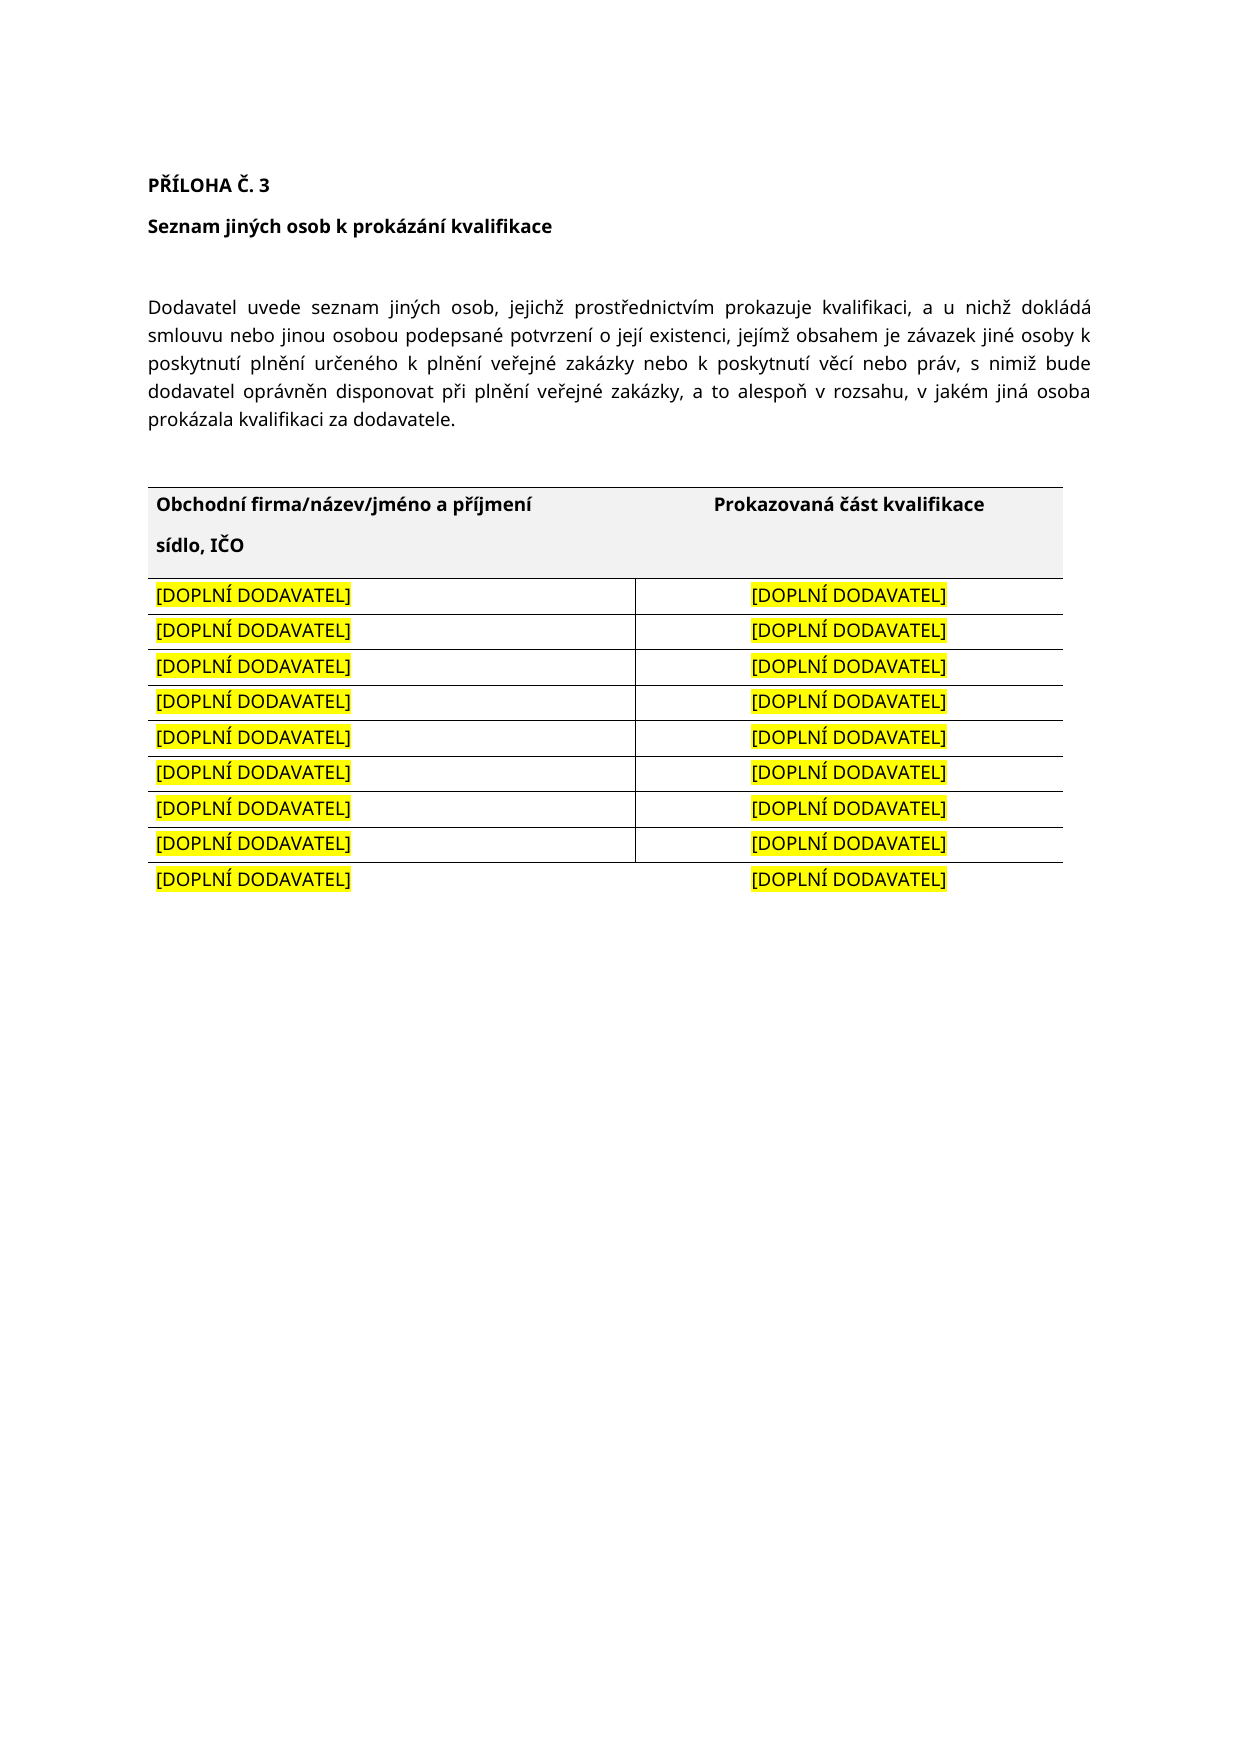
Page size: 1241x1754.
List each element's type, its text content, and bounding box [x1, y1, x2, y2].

table_cell [DOPLNÍ DODAVATEL] [148, 721, 635, 756]
table_cell [DOPLNÍ DODAVATEL] [636, 579, 1063, 613]
table_cell [DOPLNÍ DODAVATEL] [148, 579, 635, 613]
table_cell [DOPLNÍ DODAVATEL] [148, 686, 635, 720]
table_cell [DOPLNÍ DODAVATEL] [148, 863, 635, 898]
table_cell [DOPLNÍ DODAVATEL] [636, 721, 1063, 756]
table_cell [DOPLNÍ DODAVATEL] [148, 757, 635, 791]
table_header Obchodní firma/název/jméno a příjmení sídlo, IČO [148, 488, 635, 578]
table_cell [DOPLNÍ DODAVATEL] [148, 828, 635, 862]
text Seznam jiných osob k prokázání kvalifikace [148, 213, 1093, 239]
table_cell [DOPLNÍ DODAVATEL] [148, 650, 635, 684]
table_cell [DOPLNÍ DODAVATEL] [636, 828, 1063, 862]
table_cell [DOPLNÍ DODAVATEL] [636, 792, 1063, 827]
table_header Prokazovaná část kvalifikace [635, 488, 1063, 578]
table_cell [DOPLNÍ DODAVATEL] [636, 615, 1063, 649]
table_cell [DOPLNÍ DODAVATEL] [636, 650, 1063, 684]
table_cell [DOPLNÍ DODAVATEL] [148, 615, 635, 649]
table_cell [DOPLNÍ DODAVATEL] [636, 686, 1063, 720]
table_cell [DOPLNÍ DODAVATEL] [635, 863, 1063, 898]
table_cell [DOPLNÍ DODAVATEL] [148, 792, 635, 827]
text Příloha č. 3 [148, 173, 1093, 198]
table_cell [DOPLNÍ DODAVATEL] [636, 757, 1063, 791]
text Dodavatel uvede seznam jiných osob, jejichž prostřednictvím prokazuje kvalifikaci, a u nichž dokládá smlouvu nebo jinou osobou podepsané potvrzení o její existenci, jejímž obsahem je závazek jiné osoby k poskytnutí plnění určeného k plnění veřejné zakázky nebo k poskytnutí věcí nebo práv, s nimiž bude dodavatel oprávněn disponovat při plnění veřejné zakázky, a to alespoň v rozsahu, v jakém jiná osoba prokázala kvalifikaci za dodavatele. [148, 294, 1093, 432]
